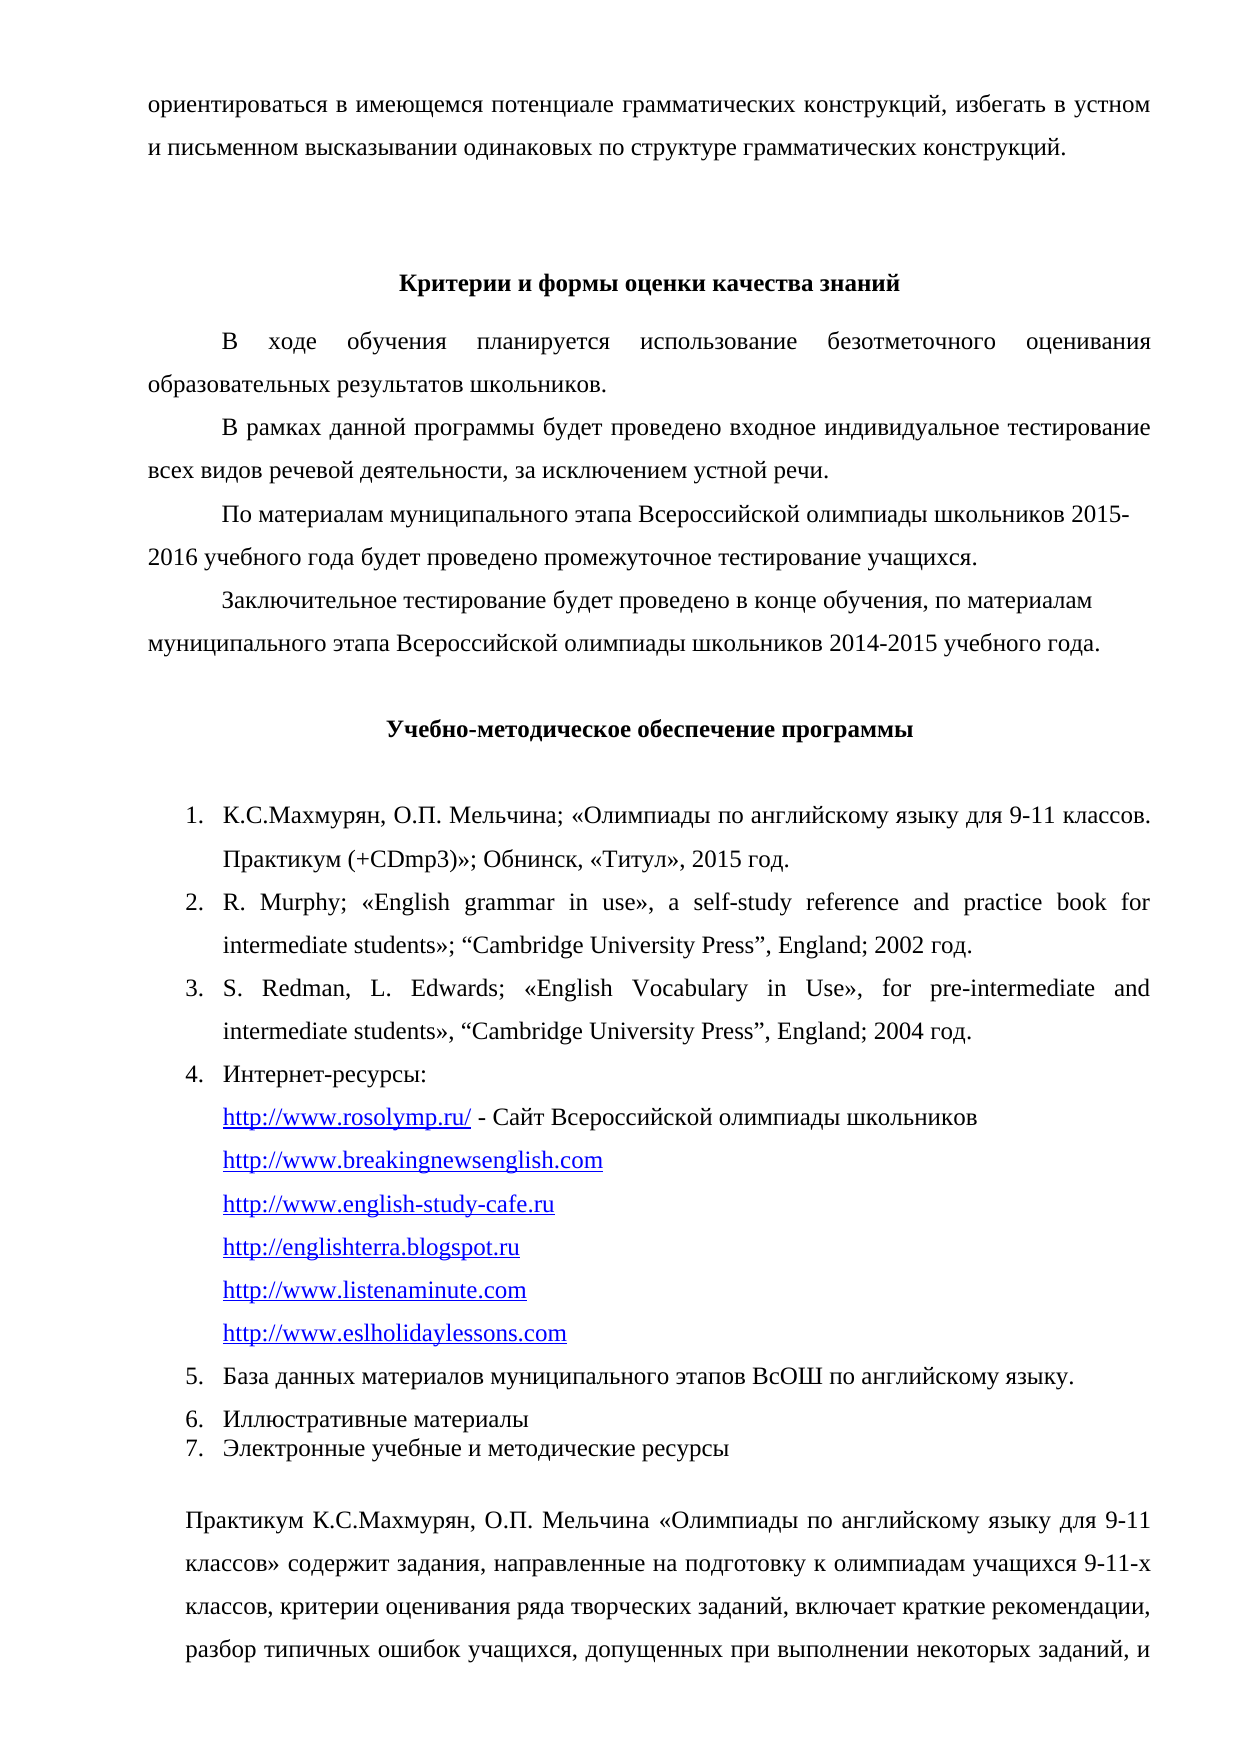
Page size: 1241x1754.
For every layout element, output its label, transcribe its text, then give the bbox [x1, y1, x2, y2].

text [148, 89, 1152, 161]
text В рамках данной программы будет проведено входное индивидуальное тестирование всех видов речевой деятельности, за исключением устной речи. [148, 412, 1152, 484]
list http://englishterra.blogspot.ru [223, 1232, 1152, 1261]
list http://www.english-study-cafe.ru [223, 1189, 1152, 1217]
list R. Murphy; «English grammar in use», a self-study reference and practice book for intermediate students»; “Cambridge University Press”, England; 2002 год. [185, 887, 1152, 959]
text По материалам муниципального этапа Всероссийской олимпиады школьников 2015-2016 учебного года будет проведено промежуточное тестирование учащихся. [148, 499, 1152, 571]
list К.С.Махмурян, О.П. Мельчина; «Олимпиады по английскому языку для 9-11 классов. Практикум (+CDmp3)»; Обнинск, «Титул», 2015 год. [185, 801, 1152, 872]
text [185, 1505, 1152, 1663]
list Интернет-ресурсы: [185, 1059, 1152, 1088]
list http://www.rosolymp.ru/ - Сайт Всероссийской олимпиады школьников [223, 1102, 1152, 1131]
list http://www.breakingnewsenglish.com [223, 1146, 1152, 1174]
list http://www.eslholidaylessons.com [223, 1318, 1152, 1347]
list S. Redman, L. Edwards; «English Vocabulary in Use», for pre-intermediate and intermediate students», “Cambridge University Press”, England; 2004 год. [185, 973, 1152, 1045]
text Критерии и формы оценки качества знаний [148, 268, 1152, 297]
text Заключительное тестирование будет проведено в конце обучения, по материалам муниципального этапа Всероссийской олимпиады школьников 2014-2015 учебного года. [148, 585, 1152, 657]
list http://www.listenaminute.com [223, 1275, 1152, 1304]
list Электронные учебные и методические ресурсы [185, 1433, 1152, 1462]
list Иллюстративные материалы [185, 1404, 1152, 1433]
text Учебно-методическое обеспечение программы [148, 714, 1152, 743]
text В ходе обучения планируется использование безотметочного оценивания образовательных результатов школьников. [148, 326, 1152, 398]
list База данных материалов муниципального этапов ВсОШ по английскому языку. [185, 1361, 1152, 1390]
